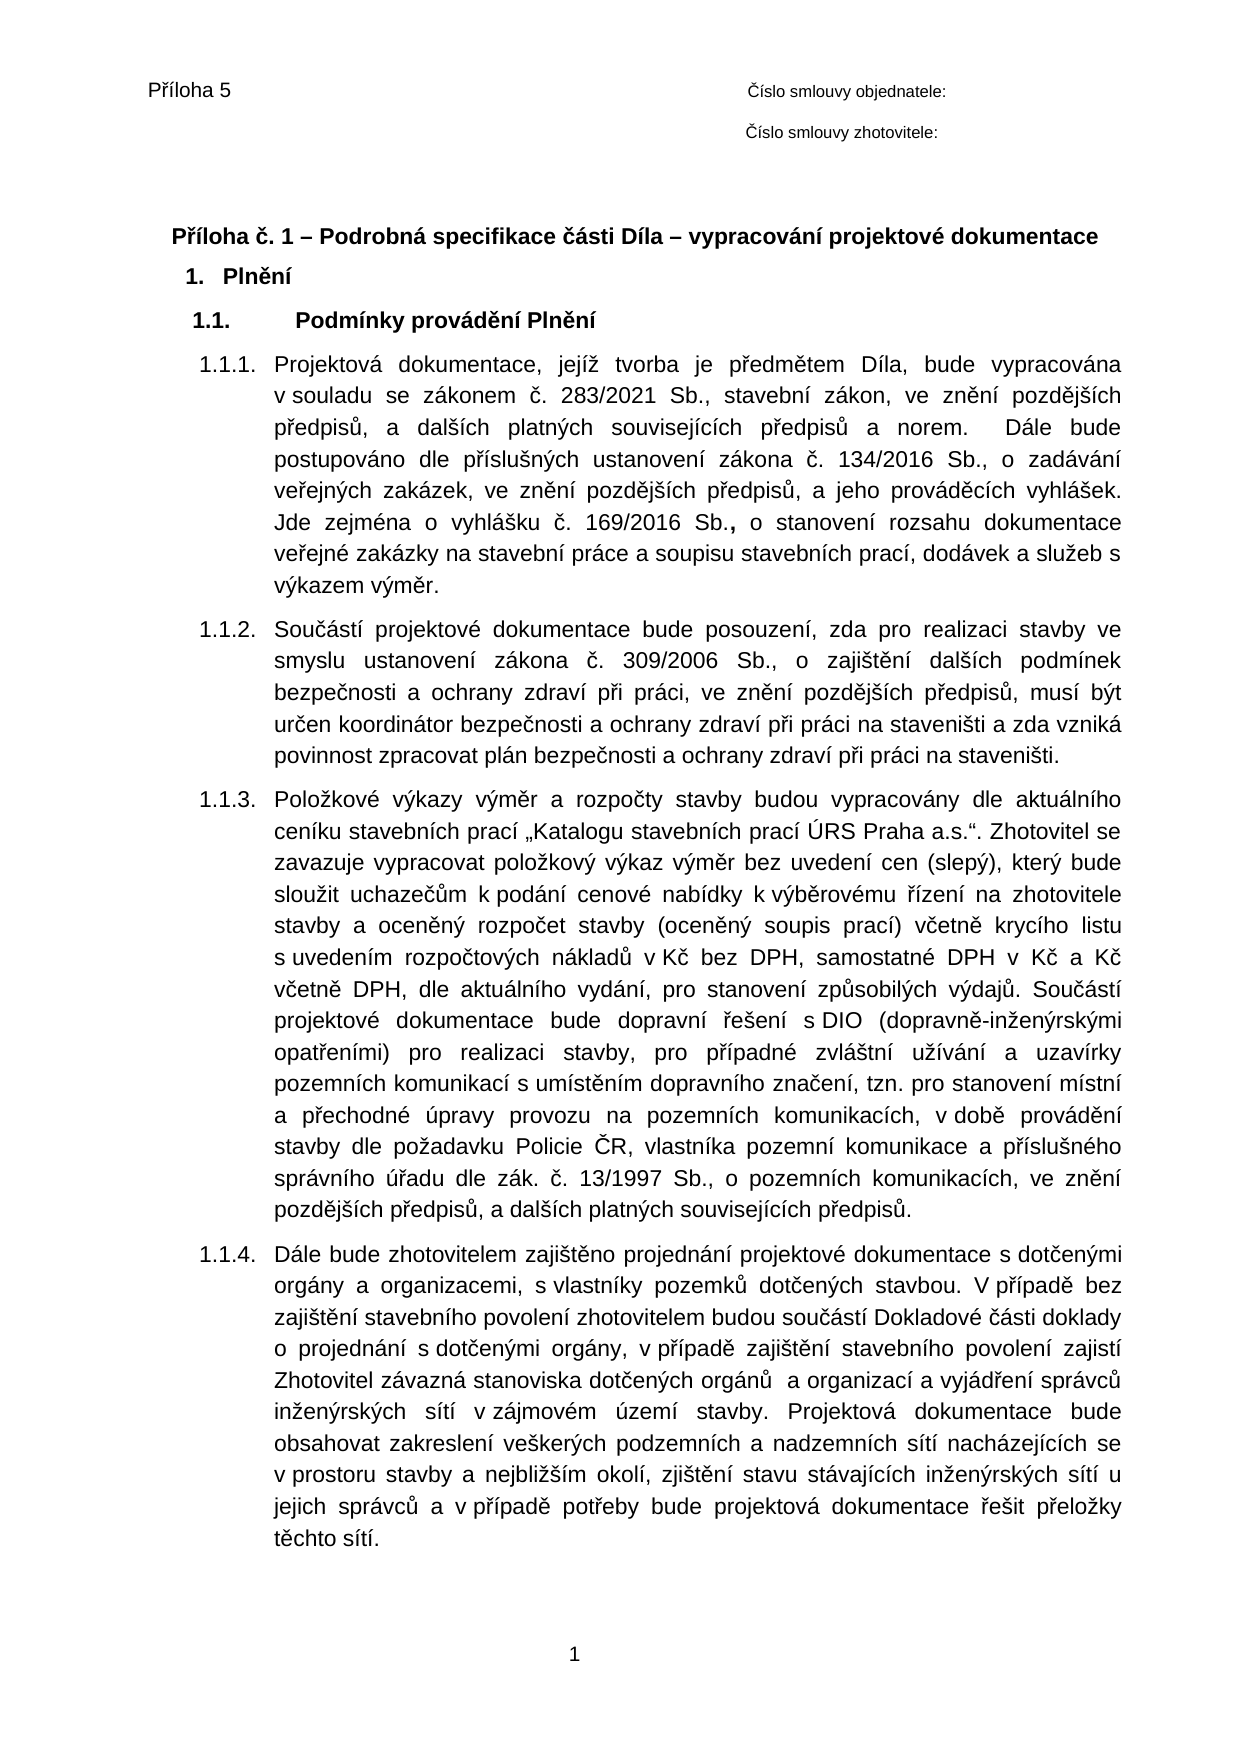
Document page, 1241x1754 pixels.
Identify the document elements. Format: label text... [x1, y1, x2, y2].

list Součástí projektové dokumentace bude posouzení, zda pro realizaci stavby ve smyslu ustanovení zákona č. 309/2006 Sb., o zajištění dalších podmínek bezpečnosti a ochrany zdraví při práci, ve znění pozdějších předpisů, musí být určen koordinátor bezpečnosti a ochrany zdraví při práci na staveništi a zda vzniká povinnost zpracovat plán bezpečnosti a ochrany zdraví při práci na staveništi. [199, 616, 1122, 768]
list Podmínky provádění Plnění [192, 307, 1122, 333]
list Dále bude zhotovitelem zajištěno projednání projektové dokumentace s dotčenými orgány a organizacemi, s vlastníky pozemků dotčených stavbou. V případě bez zajištění stavebního povolení zhotovitelem budou součástí Dokladové části doklady o projednání s dotčenými orgány, v případě zajištění stavebního povolení zajistí Zhotovitel závazná stanoviska dotčených orgánů a organizací a vyjádření správců inženýrských sítí v zájmovém území stavby. Projektová dokumentace bude obsahovat zakreslení veškerých podzemních a nadzemních sítí nacházejících se v prostoru stavby a nejbližším okolí, zjištění stavu stávajících inženýrských sítí u jejich správců a v případě potřeby bude projektová dokumentace řešit přeložky těchto sítí. [199, 1241, 1122, 1551]
list Plnění [185, 263, 1122, 289]
list Položkové výkazy výměr a rozpočty stavby budou vypracovány dle aktuálního ceníku stavebních prací „Katalogu stavebních prací ÚRS Praha a.s.“. Zhotovitel se zavazuje vypracovat položkový výkaz výměr bez uvedení cen (slepý), který bude sloužit uchazečům k podání cenové nabídky k výběrovému řízení na zhotovitele stavby a oceněný rozpočet stavby (oceněný soupis prací) včetně krycího listu s uvedením rozpočtových nákladů v Kč bez DPH, samostatné DPH v Kč a Kč včetně DPH, dle aktuálního vydání, pro stanovení způsobilých výdajů. Součástí projektové dokumentace bude dopravní řešení s DIO (dopravně-inženýrskými opatřeními) pro realizaci stavby, pro případné zvláštní užívání a uzavírky pozemních komunikací s umístěním dopravního značení, tzn. pro stanovení místní a přechodné úpravy provozu na pozemních komunikacích, v době provádění stavby dle požadavku Policie ČR, vlastníka pozemní komunikace a příslušného správního úřadu dle zák. č. 13/1997 Sb., o pozemních komunikacích, ve znění pozdějších předpisů, a dalších platných souvisejících předpisů. [199, 786, 1122, 1223]
subtitle Příloha č. 1 – Podrobná specifikace části Díla – vypracování projektové dokumentace [148, 221, 1122, 250]
list Projektová dokumentace, jejíž tvorba je předmětem Díla, bude vypracována v souladu se zákonem č. 283/2021 Sb., stavební zákon, ve znění pozdějších předpisů, a dalších platných souvisejících předpisů a norem. Dále bude postupováno dle příslušných ustanovení zákona č. 134/2016 Sb., o zadávání veřejných zakázek, ve znění pozdějších předpisů, a jeho prováděcích vyhlášek. Jde zejména o vyhlášku č. 169/2016 Sb., o stanovení rozsahu dokumentace veřejné zakázky na stavební práce a soupisu stavebních prací, dodávek a služeb s výkazem výměr. [199, 351, 1122, 598]
